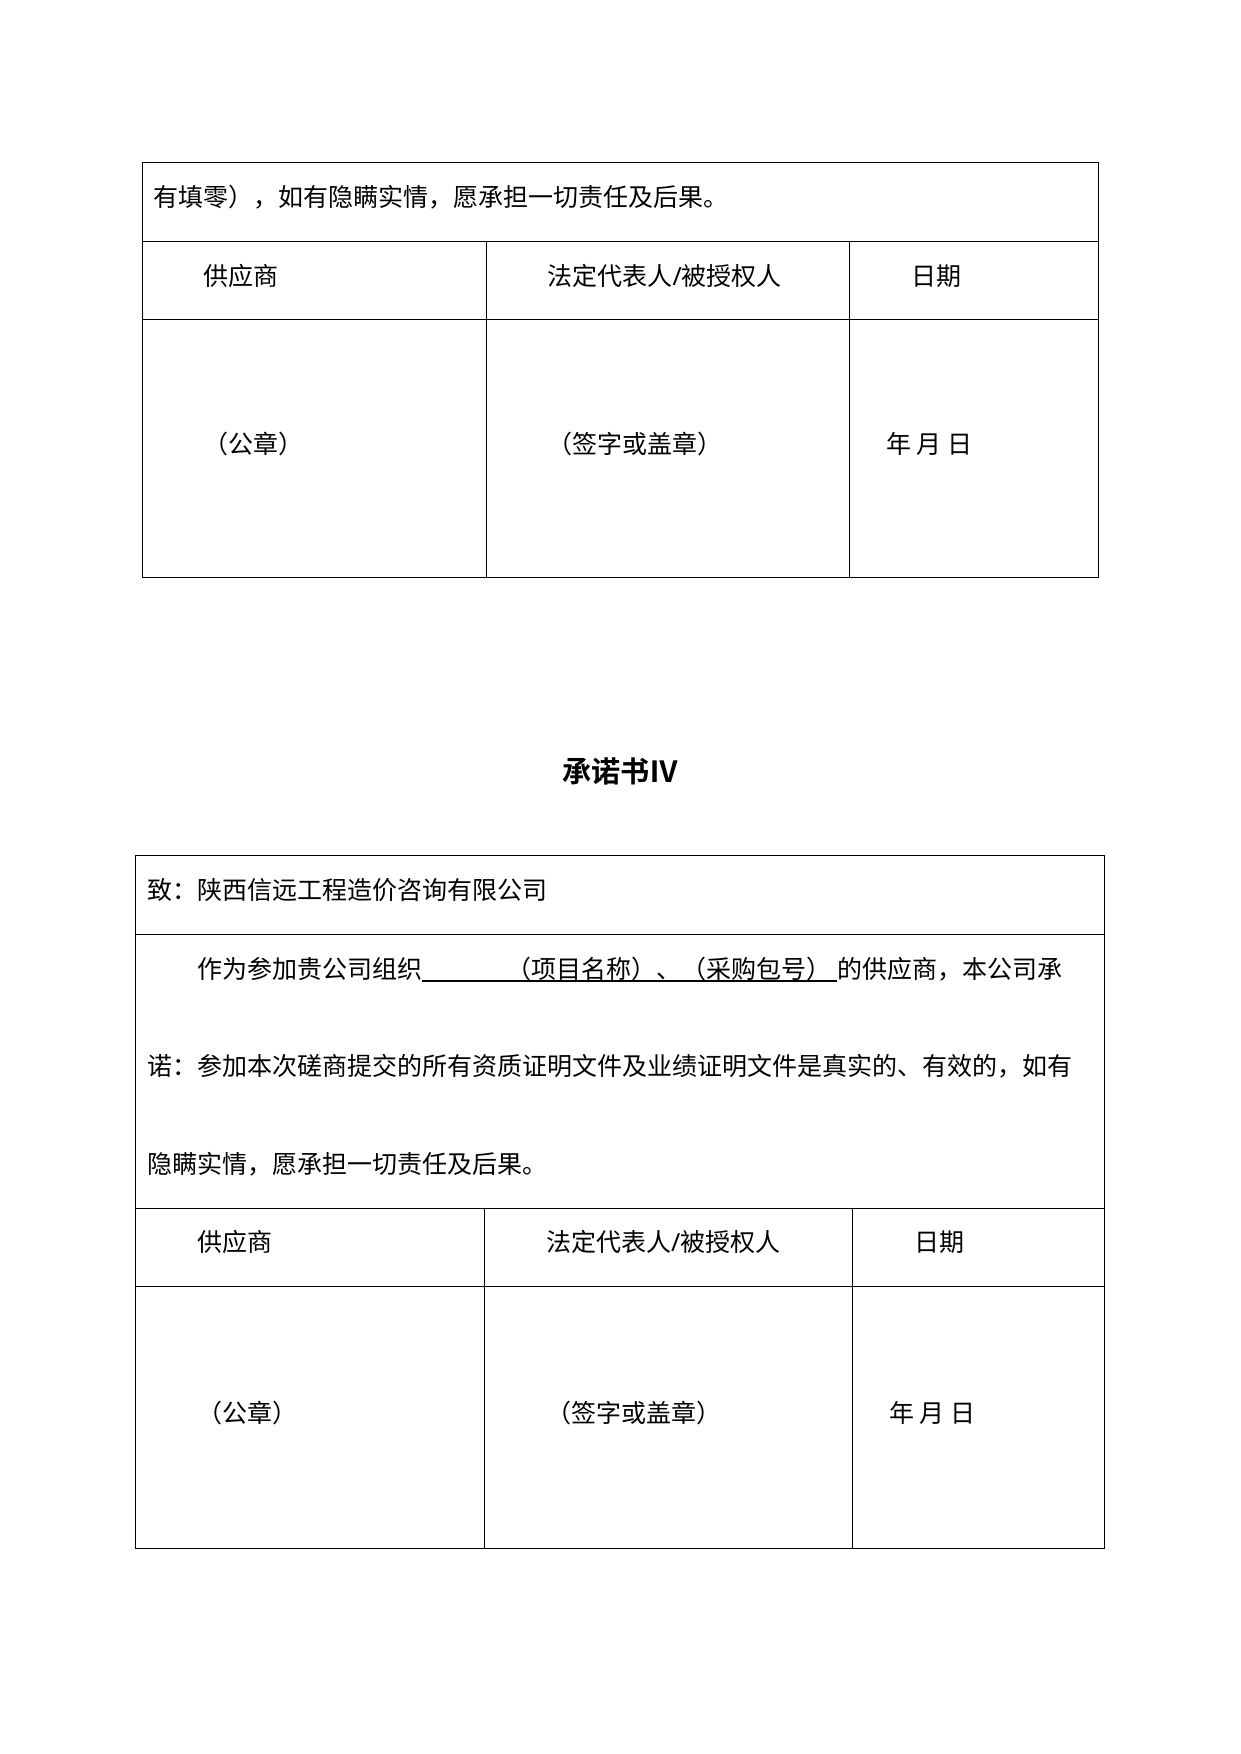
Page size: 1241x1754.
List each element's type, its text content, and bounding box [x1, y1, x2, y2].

text 承诺书Ⅳ [187, 737, 1053, 802]
table_cell （公章） [136, 1287, 484, 1548]
table_cell （签字或盖章） [487, 320, 849, 577]
table_cell 年 月 日 [850, 320, 1098, 577]
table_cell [143, 163, 1098, 241]
table_cell 供应商 [143, 242, 486, 319]
table_cell 年 月 日 [853, 1287, 1104, 1548]
table_cell 供应商 [136, 1209, 484, 1286]
table_cell 日期 [850, 242, 1098, 319]
table_cell 日期 [853, 1209, 1104, 1286]
table_header 致：陕西信远工程造价咨询有限公司 [136, 856, 1104, 934]
table_cell （公章） [143, 320, 486, 577]
table_cell （签字或盖章） [485, 1287, 852, 1548]
table_cell 作为参加贵公司组织 （项目名称）、（采购包号） 的供应商，本公司承诺：参加本次磋商提交的所有资质证明文件及业绩证明文件是真实的、有效的，如有隐瞒实情，愿承担一切责任及后果。 [136, 935, 1104, 1207]
table_cell 法定代表人/被授权人 [485, 1209, 852, 1286]
table_cell 法定代表人/被授权人 [487, 242, 849, 319]
